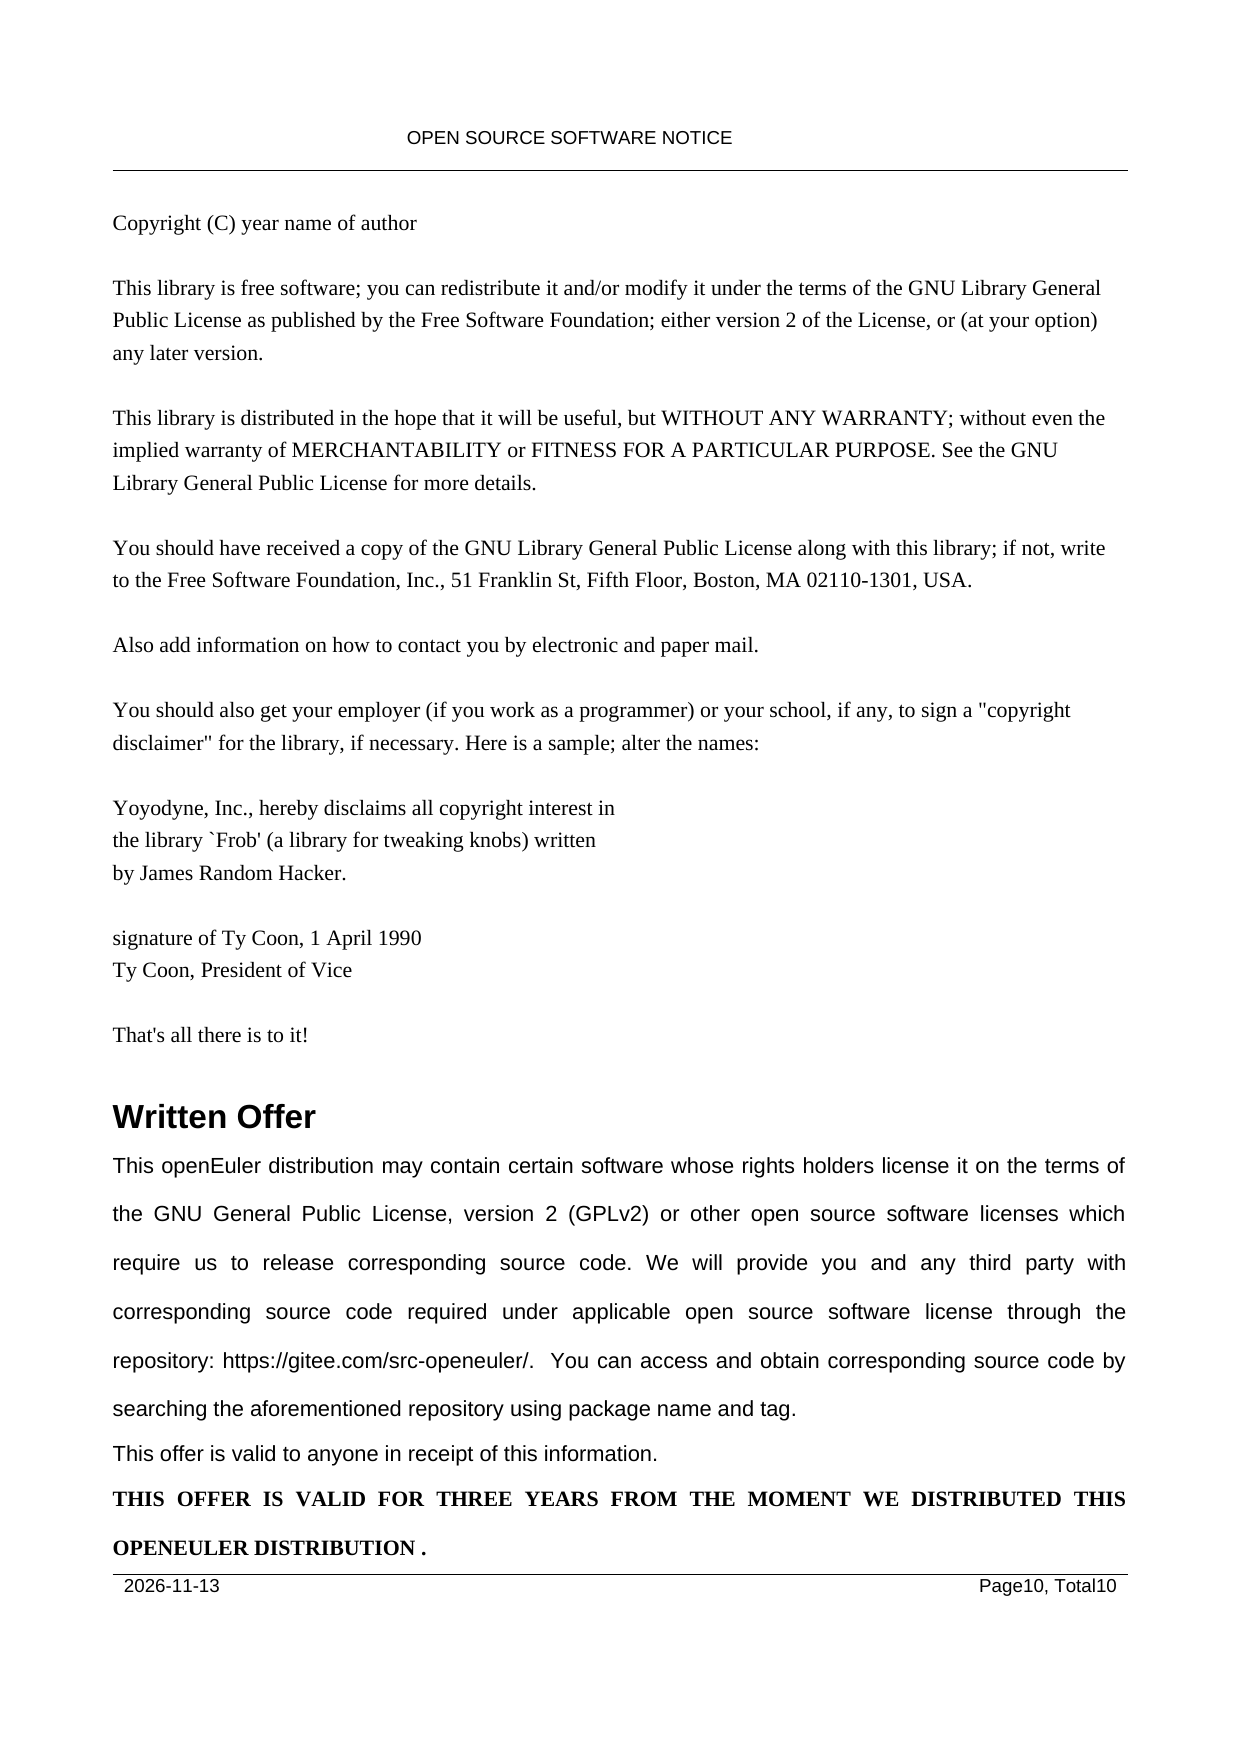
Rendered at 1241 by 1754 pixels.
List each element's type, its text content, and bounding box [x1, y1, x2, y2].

text the library `Frob' (a library for tweaking knobs) written [112, 824, 1128, 856]
text Written Offer [112, 1084, 1128, 1149]
text You should have received a copy of the GNU Library General Public License along with this library; if not, write to the Free Software Foundation, Inc., 51 Franklin St, Fifth Floor, Boston, MA 02110-1301, USA. [112, 531, 1128, 596]
text This library is free software; you can redistribute it and/or modify it under the terms of the GNU Library General Public License as published by the Free Software Foundation; either version 2 of the License, or (at your option) any later version. [112, 271, 1128, 369]
text That's all there is to it! [112, 1019, 1128, 1084]
text Ty Coon, President of Vice [112, 954, 1128, 986]
text by James Random Hacker. [112, 856, 1128, 889]
text This library is distributed in the hope that it will be useful, but WITHOUT ANY WARRANTY; without even the implied warranty of MERCHANTABILITY or FITNESS FOR A PARTICULAR PURPOSE. See the GNU Library General Public License for more details. [112, 401, 1128, 499]
text This openEuler distribution may contain certain software whose rights holders license it on the terms of the GNU General Public License, version 2 (GPLv2) or other open source software licenses which require us to release corresponding source code. We will provide you and any third party with corresponding source code required under applicable open source software license through the repository: https://gitee.com/src-openeuler/. You can access and obtain corresponding source code by searching the aforementioned repository using package name and tag. [112, 1149, 1128, 1425]
text Yoyodyne, Inc., hereby disclaims all copyright interest in [112, 791, 1128, 824]
text You should also get your employer (if you work as a programmer) or your school, if any, to sign a "copyright disclaimer" for the library, if necessary. Here is a sample; alter the names: [112, 694, 1128, 759]
text THIS OFFER IS VALID FOR THREE YEARS FROM THE MOMENT WE DISTRIBUTED THIS OPENEULER DISTRIBUTION . [112, 1483, 1128, 1564]
text Copyright (C) year name of author [112, 206, 1128, 239]
text signature of Ty Coon, 1 April 1990 [112, 921, 1128, 954]
text This offer is valid to anyone in receipt of this information. [112, 1438, 1128, 1470]
text Also add information on how to contact you by electronic and paper mail. [112, 629, 1128, 661]
